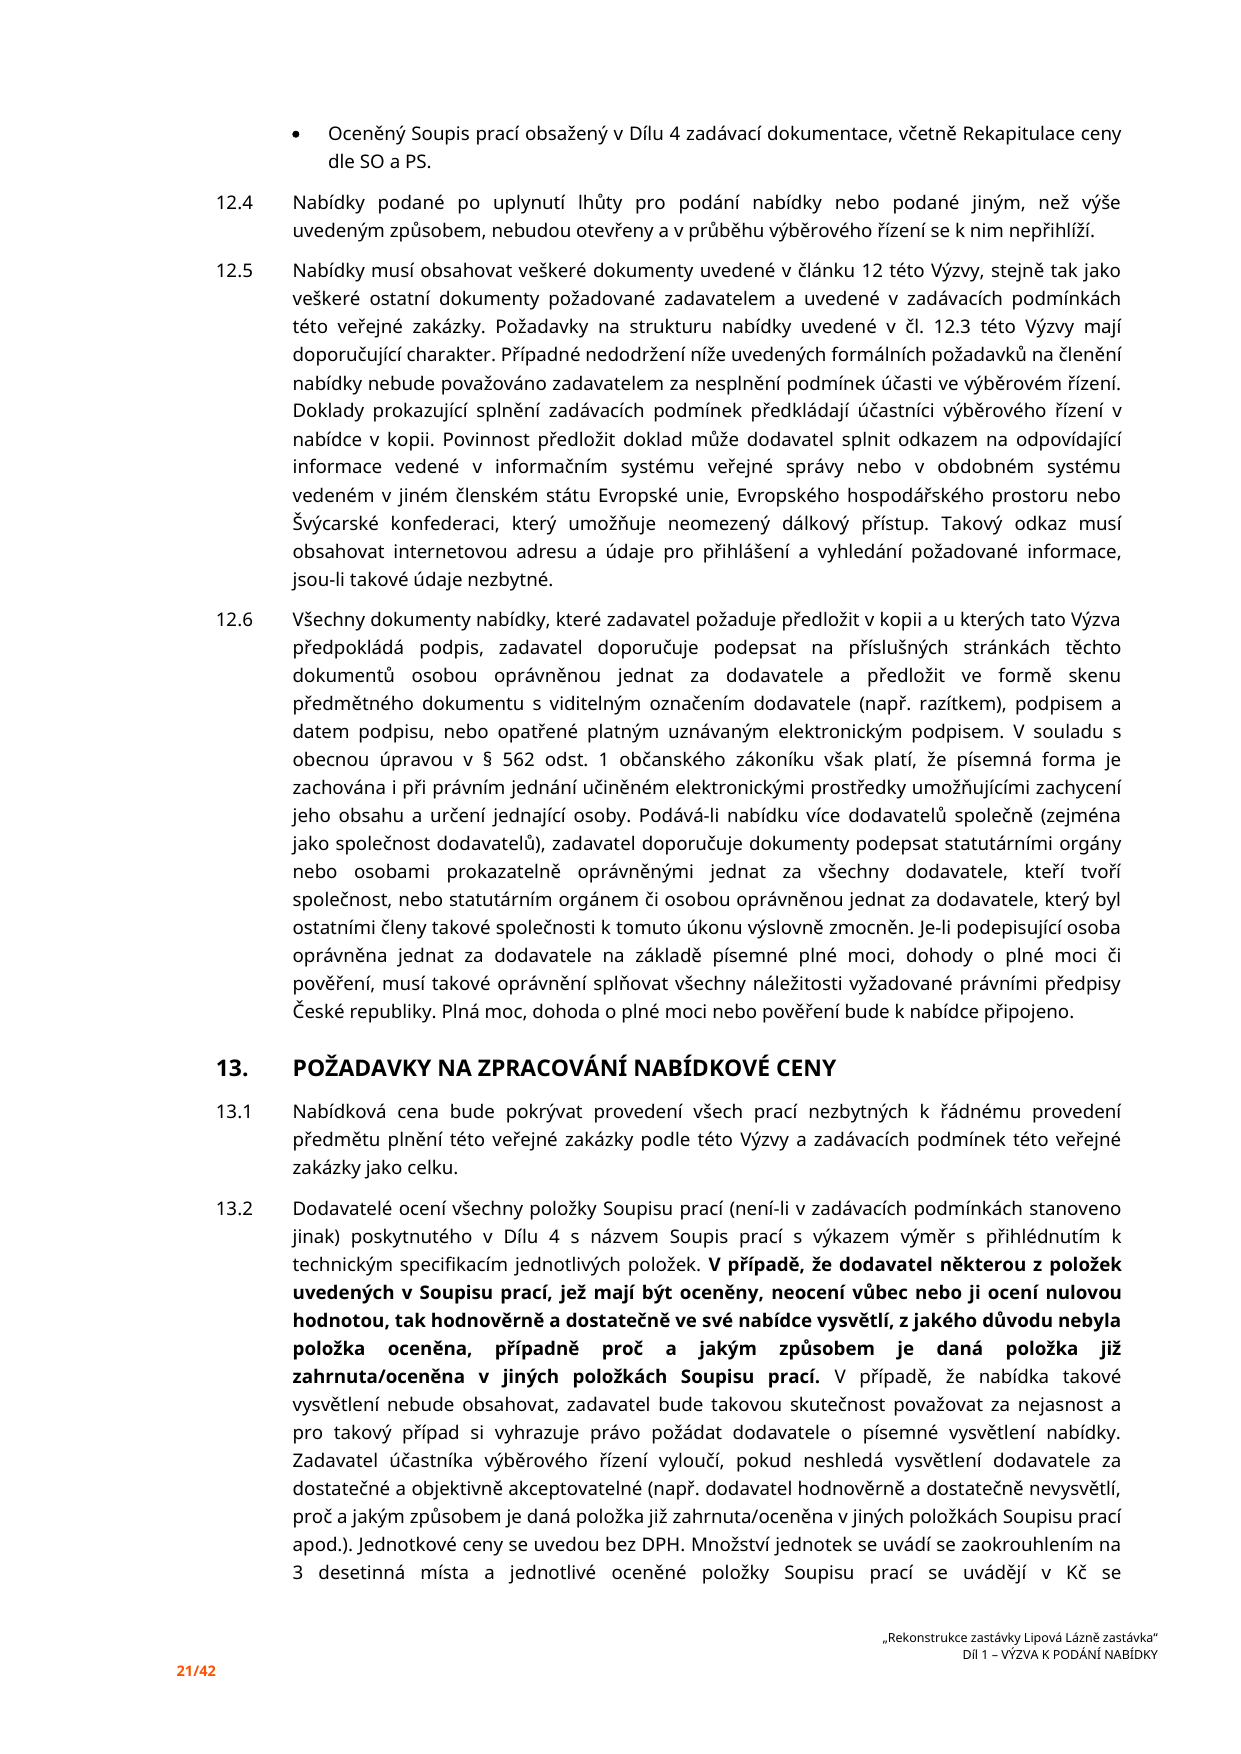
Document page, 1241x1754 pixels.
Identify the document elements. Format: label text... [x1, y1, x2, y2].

text Nabídková cena bude pokrývat provedení všech prací nezbytných k řádnému provedení předmětu plnění této veřejné zakázky podle této Výzvy a zadávacích podmínek této veřejné zakázky jako celku. [216, 1099, 1122, 1180]
text Oceněný Soupis prací obsažený v Dílu 4 zadávací dokumentace, včetně Rekapitulace ceny dle SO a PS. [292, 121, 1122, 174]
text Nabídky musí obsahovat veškeré dokumenty uvedené v článku 12 této Výzvy, stejně tak jako veškeré ostatní dokumenty požadované zadavatelem a uvedené v zadávacích podmínkách této veřejné zakázky. Požadavky na strukturu nabídky uvedené v čl. 12.3 této Výzvy mají doporučující charakter. Případné nedodržení níže uvedených formálních požadavků na členění nabídky nebude považováno zadavatelem za nesplnění podmínek účasti ve výběrovém řízení. Doklady prokazující splnění zadávacích podmínek předkládají účastníci výběrového řízení v nabídce v kopii. Povinnost předložit doklad může dodavatel splnit odkazem na odpovídající informace vedené v informačním systému veřejné správy nebo v obdobném systému vedeném v jiném členském státu Evropské unie, Evropského hospodářského prostoru nebo Švýcarské konfederaci, který umožňuje neomezený dálkový přístup. Takový odkaz musí obsahovat internetovou adresu a údaje pro přihlášení a vyhledání požadované informace, jsou-li takové údaje nezbytné. [216, 258, 1122, 591]
text POŽADAVKY NA ZPRACOVÁNÍ NABÍDKOVÉ CENY [216, 1052, 1122, 1083]
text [216, 1195, 1122, 1585]
text Nabídky podané po uplynutí lhůty pro podání nabídky nebo podané jiným, než výše uvedeným způsobem, nebudou otevřeny a v průběhu výběrového řízení se k nim nepřihlíží. [216, 189, 1122, 243]
text Všechny dokumenty nabídky, které zadavatel požaduje předložit v kopii a u kterých tato Výzva předpokládá podpis, zadavatel doporučuje podepsat na příslušných stránkách těchto dokumentů osobou oprávněnou jednat za dodavatele a předložit ve formě skenu předmětného dokumentu s viditelným označením dodavatele (např. razítkem), podpisem a datem podpisu, nebo opatřené platným uznávaným elektronickým podpisem. V souladu s obecnou úpravou v § 562 odst. 1 občanského zákoníku však platí, že písemná forma je zachována i při právním jednání učiněném elektronickými prostředky umožňujícími zachycení jeho obsahu a určení jednající osoby. Podává-li nabídku více dodavatelů společně (zejména jako společnost dodavatelů), zadavatel doporučuje dokumenty podepsat statutárními orgány nebo osobami prokazatelně oprávněnými jednat za všechny dodavatele, kteří tvoří společnost, nebo statutárním orgánem či osobou oprávněnou jednat za dodavatele, který byl ostatními členy takové společnosti k tomuto úkonu výslovně zmocněn. Je-li podepisující osoba oprávněna jednat za dodavatele na základě písemné plné moci, dohody o plné moci či pověření, musí takové oprávnění splňovat všechny náležitosti vyžadované právními předpisy České republiky. Plná moc, dohoda o plné moci nebo pověření bude k nabídce připojeno. [216, 606, 1122, 1024]
